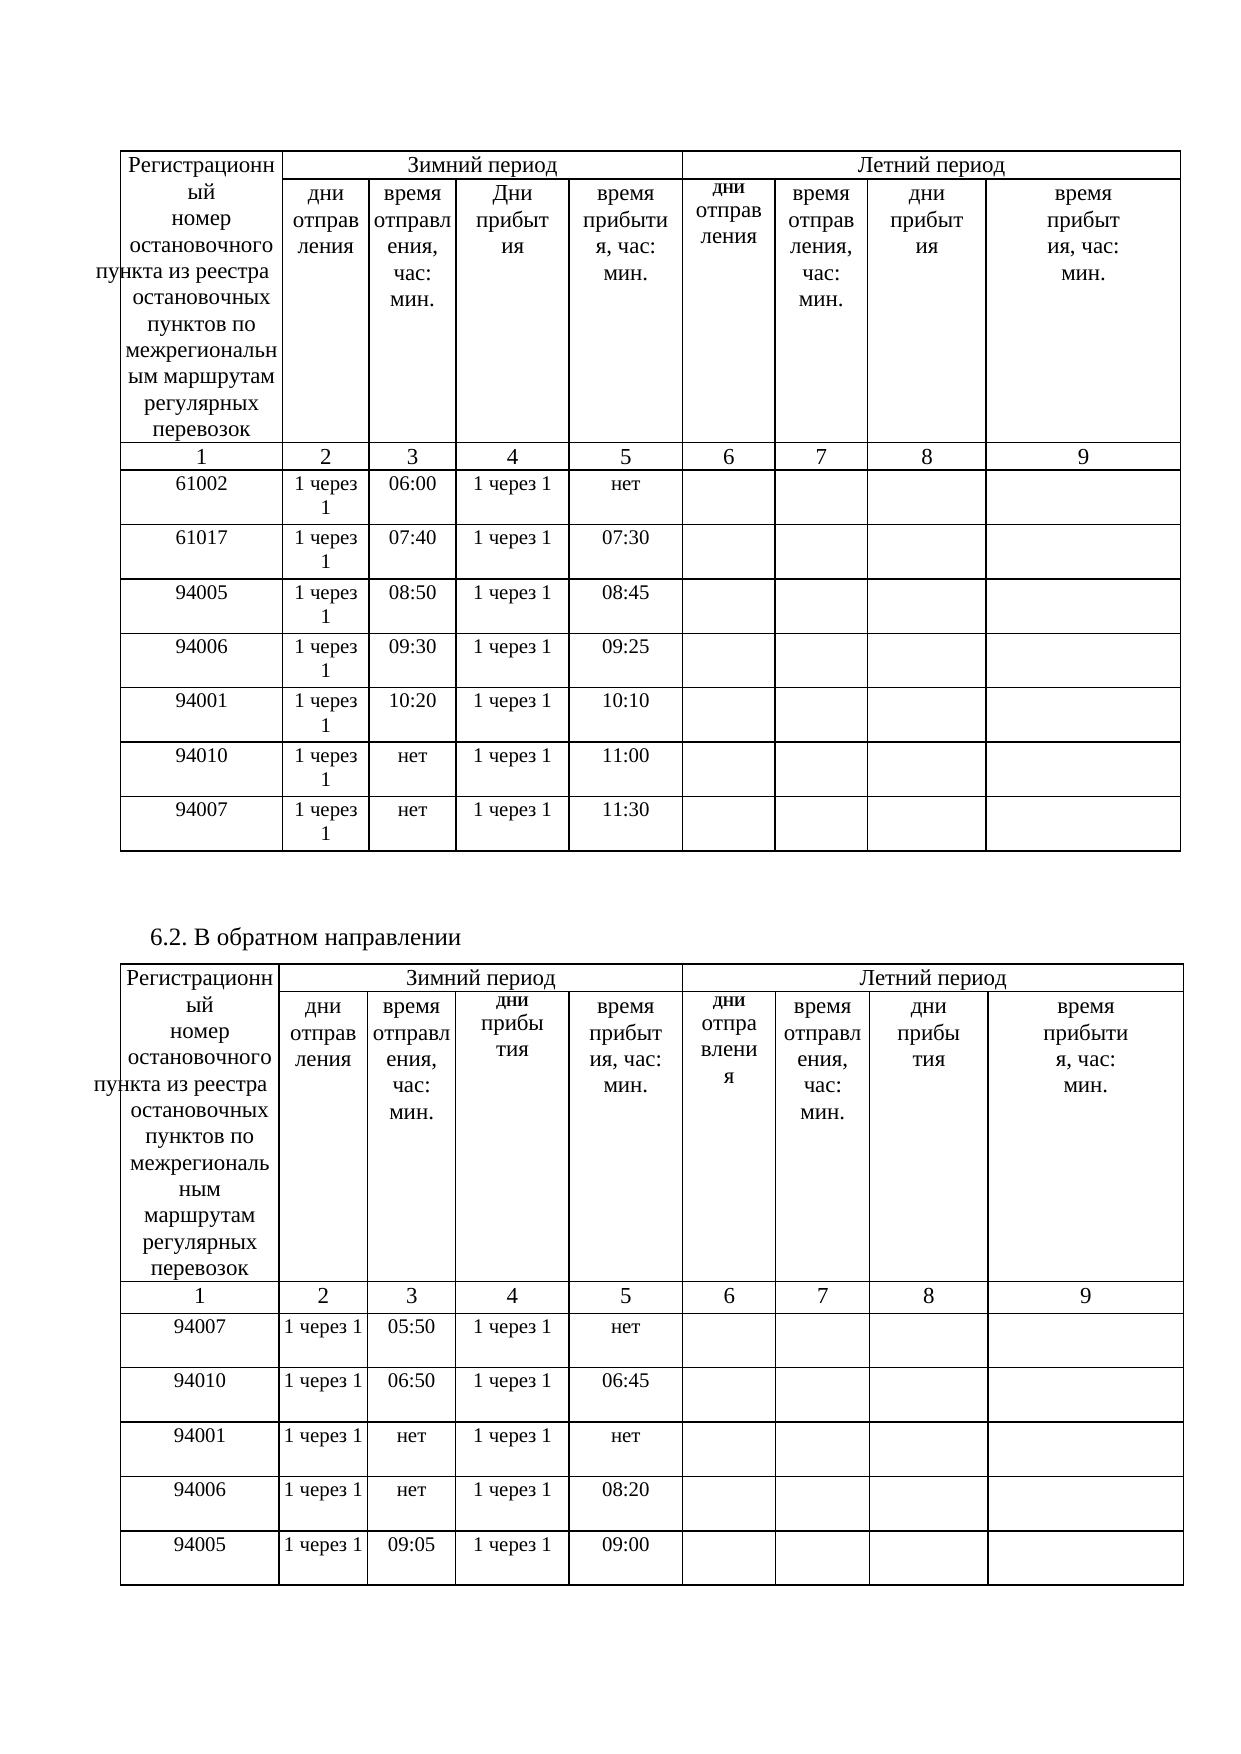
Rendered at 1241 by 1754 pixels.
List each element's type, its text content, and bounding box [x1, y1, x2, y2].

table_cell [987, 634, 1180, 687]
table_cell 5 [570, 443, 682, 469]
table_cell [989, 1532, 1183, 1584]
table_header Регистрационный номер остановочного пункта из реестра остановочных пунктов по межрегиональным маршрутам регулярных перевозок [121, 965, 278, 1281]
table_cell 94006 [121, 1477, 278, 1530]
text 6.2. В обратном направлении [150, 922, 1090, 950]
table_cell 10:20 [370, 688, 455, 741]
table_cell 1 через 1 [283, 634, 368, 687]
table_cell 1 через 1 [283, 580, 368, 632]
table_cell 1 через 1 [283, 797, 368, 850]
table_cell [683, 1368, 775, 1421]
table_cell [776, 797, 867, 850]
table_cell 09:05 [368, 1532, 455, 1584]
table_cell 8 [870, 1282, 987, 1312]
table_cell [776, 1368, 869, 1421]
table_cell 1 через 1 [280, 1477, 367, 1530]
table_cell 94006 [121, 634, 282, 687]
table_cell [987, 688, 1180, 741]
table_cell [868, 797, 985, 850]
table_cell нет [570, 1423, 682, 1476]
table_cell [683, 797, 774, 850]
table_cell 7 [776, 1282, 869, 1312]
table_cell [683, 471, 774, 524]
table_cell 6 [683, 1282, 775, 1312]
table_cell [683, 1423, 775, 1476]
table_cell дни прибы тия [870, 992, 987, 1281]
table_cell [987, 743, 1180, 796]
table_cell [776, 743, 867, 796]
table_cell 10:10 [570, 688, 682, 741]
table_cell 3 [368, 1282, 455, 1312]
table_cell 61002 [121, 471, 282, 524]
table_cell [870, 1368, 987, 1421]
table_cell 1 через 1 [456, 1532, 568, 1584]
table_cell 09:00 [570, 1532, 682, 1584]
table_cell [683, 688, 774, 741]
table_cell 1 [121, 1282, 278, 1312]
table_cell [776, 580, 867, 632]
table_cell [870, 1314, 987, 1367]
table_cell [683, 1477, 775, 1530]
table_cell нет [570, 1314, 682, 1367]
table_cell 3 [370, 443, 455, 469]
table_cell 1 [121, 443, 282, 469]
table_cell 1 через 1 [456, 1368, 568, 1421]
table_cell [776, 471, 867, 524]
table_cell [987, 525, 1180, 578]
table_cell [776, 525, 867, 578]
table_cell 07:40 [370, 525, 455, 578]
table_header Регистрационный номер остановочного пункта из реестра остановочных пунктов по межрегиональным маршрутам регулярных перевозок [121, 152, 282, 441]
table_cell дни прибыт ия [868, 180, 985, 441]
table_cell 94007 [121, 1314, 278, 1367]
table_cell ДНИ отправ ления [683, 180, 774, 441]
table_cell [989, 1423, 1183, 1476]
table_cell 1 через 1 [283, 471, 368, 524]
table_cell 1 через 1 [280, 1368, 367, 1421]
table_cell [987, 471, 1180, 524]
table_cell 06:50 [368, 1368, 455, 1421]
table_cell 94010 [121, 1368, 278, 1421]
table_cell 1 через 1 [457, 471, 568, 524]
table_cell 08:45 [570, 580, 682, 632]
table_cell ДНИ прибы тия [456, 992, 568, 1281]
table_cell дни отправ ления [280, 992, 367, 1281]
table_cell [870, 1477, 987, 1530]
table_cell 1 через 1 [457, 797, 568, 850]
table_cell 94001 [121, 688, 282, 741]
table_cell 07:30 [570, 525, 682, 578]
table_cell 11:30 [570, 797, 682, 850]
table_cell [868, 688, 985, 741]
table_cell время прибыти я, час: мин. [570, 180, 682, 441]
table_cell 94005 [121, 1532, 278, 1584]
table_cell 61017 [121, 525, 282, 578]
table_cell время прибыт ия, час: мин. [987, 180, 1180, 441]
table_cell [683, 1314, 775, 1367]
table_cell [868, 525, 985, 578]
table_header Зимний период [280, 965, 682, 991]
table_cell 94007 [121, 797, 282, 850]
table_cell 1 через 1 [457, 634, 568, 687]
table_cell ДНИ отпра влени я [683, 992, 775, 1281]
table_cell [989, 1477, 1183, 1530]
table_cell 06:00 [370, 471, 455, 524]
table_header Зимний период [283, 152, 682, 178]
table_cell 08:20 [570, 1477, 682, 1530]
table_cell 1 через 1 [280, 1314, 367, 1367]
table_cell [868, 471, 985, 524]
table_cell 94001 [121, 1423, 278, 1476]
table_cell [776, 1314, 869, 1367]
table_cell [989, 1314, 1183, 1367]
table_cell 1 через 1 [457, 580, 568, 632]
table_cell 1 через 1 [280, 1532, 367, 1584]
table_cell нет [368, 1477, 455, 1530]
table_cell 1 через 1 [283, 688, 368, 741]
table_cell время отправл ения, час: мин. [370, 180, 455, 441]
table_cell [683, 634, 774, 687]
table_cell [868, 743, 985, 796]
table_cell [776, 1532, 869, 1584]
table_cell 1 через 1 [283, 743, 368, 796]
table_cell [987, 580, 1180, 632]
table_cell дни отправ ления [283, 180, 368, 441]
table_cell 4 [456, 1282, 568, 1312]
table_header Летний период [683, 152, 1180, 178]
table_cell [868, 580, 985, 632]
table_cell 1 через 1 [456, 1314, 568, 1367]
table_cell 1 через 1 [457, 688, 568, 741]
table_cell [870, 1532, 987, 1584]
table_cell [989, 1368, 1183, 1421]
table_cell 06:45 [570, 1368, 682, 1421]
table_cell [987, 797, 1180, 850]
table_cell [683, 525, 774, 578]
table_cell время отправ ления, час: мин. [776, 180, 867, 441]
table_cell 2 [283, 443, 368, 469]
table_cell время отправл ения, час: мин. [776, 992, 869, 1281]
table_cell 2 [280, 1282, 367, 1312]
table_cell 09:30 [370, 634, 455, 687]
table_cell нет [570, 471, 682, 524]
table_cell 11:00 [570, 743, 682, 796]
table_cell 6 [683, 443, 774, 469]
table_cell 94005 [121, 580, 282, 632]
table_cell 1 через 1 [457, 743, 568, 796]
table_cell 1 через 1 [456, 1423, 568, 1476]
table_cell нет [370, 797, 455, 850]
table_cell 9 [987, 443, 1180, 469]
table_cell 1 через 1 [457, 525, 568, 578]
table_cell 1 через 1 [456, 1477, 568, 1530]
table_cell 9 [989, 1282, 1183, 1312]
table_cell нет [370, 743, 455, 796]
table_cell время прибыти я, час: мин. [989, 992, 1183, 1281]
table_cell 05:50 [368, 1314, 455, 1367]
table_cell [776, 634, 867, 687]
table_cell нет [368, 1423, 455, 1476]
table_cell 09:25 [570, 634, 682, 687]
table_cell 1 через 1 [280, 1423, 367, 1476]
table_cell 7 [776, 443, 867, 469]
table_cell 08:50 [370, 580, 455, 632]
table_cell [870, 1423, 987, 1476]
table_cell [776, 688, 867, 741]
table_cell 5 [570, 1282, 682, 1312]
table_cell время прибыт ия, час: мин. [570, 992, 682, 1281]
table_cell [776, 1477, 869, 1530]
table_cell 4 [457, 443, 568, 469]
table_cell 1 через 1 [283, 525, 368, 578]
table_cell [776, 1423, 869, 1476]
table_cell Дни прибыт ия [457, 180, 568, 441]
table_cell [868, 634, 985, 687]
table_cell 8 [868, 443, 985, 469]
table_cell время отправл ения, час: мин. [368, 992, 455, 1281]
table_cell [683, 743, 774, 796]
table_cell [683, 580, 774, 632]
table_cell [683, 1532, 775, 1584]
table_cell 94010 [121, 743, 282, 796]
table_header Летний период [683, 965, 1183, 991]
